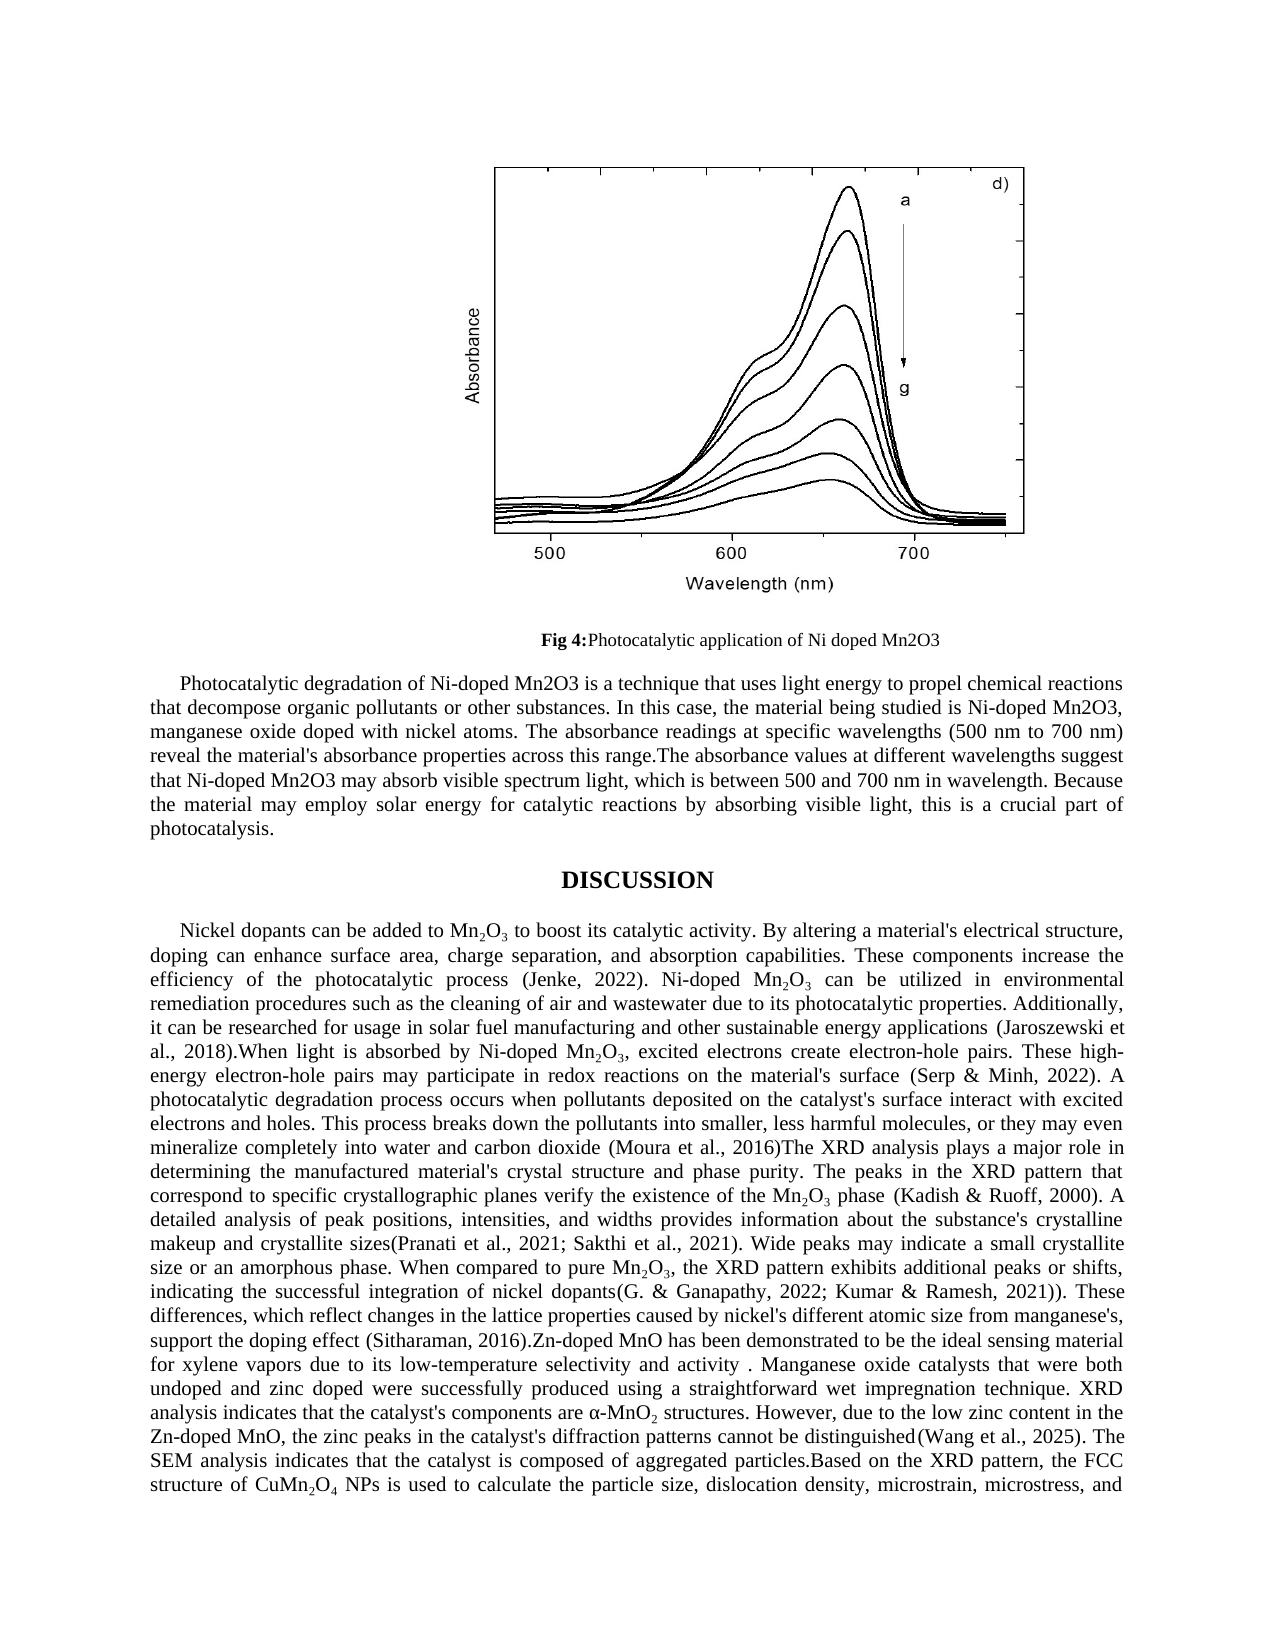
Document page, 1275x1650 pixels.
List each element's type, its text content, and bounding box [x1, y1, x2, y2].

subtitle DISCUSSION [150, 865, 1125, 893]
picture [457, 150, 1032, 608]
text Fig 4:Photocatalytic application of Ni doped Mn2O3 [150, 629, 1125, 650]
text Photocatalytic degradation of Ni-doped Mn2O3 is a technique that uses light energy to propel chemical reactions that decompose organic pollutants or other substances. In this case, the material being studied is Ni-doped Mn2O3, manganese oxide doped with nickel atoms. The absorbance readings at specific wavelengths (500 nm to 700 nm) reveal the material's absorbance properties across this range.The absorbance values at different wavelengths suggest that Ni-doped Mn2O3 may absorb visible spectrum light, which is between 500 and 700 nm in wavelength. Because the material may employ solar energy for catalytic reactions by absorbing visible light, this is a crucial part of photocatalysis. [150, 671, 1125, 840]
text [150, 918, 1125, 1496]
